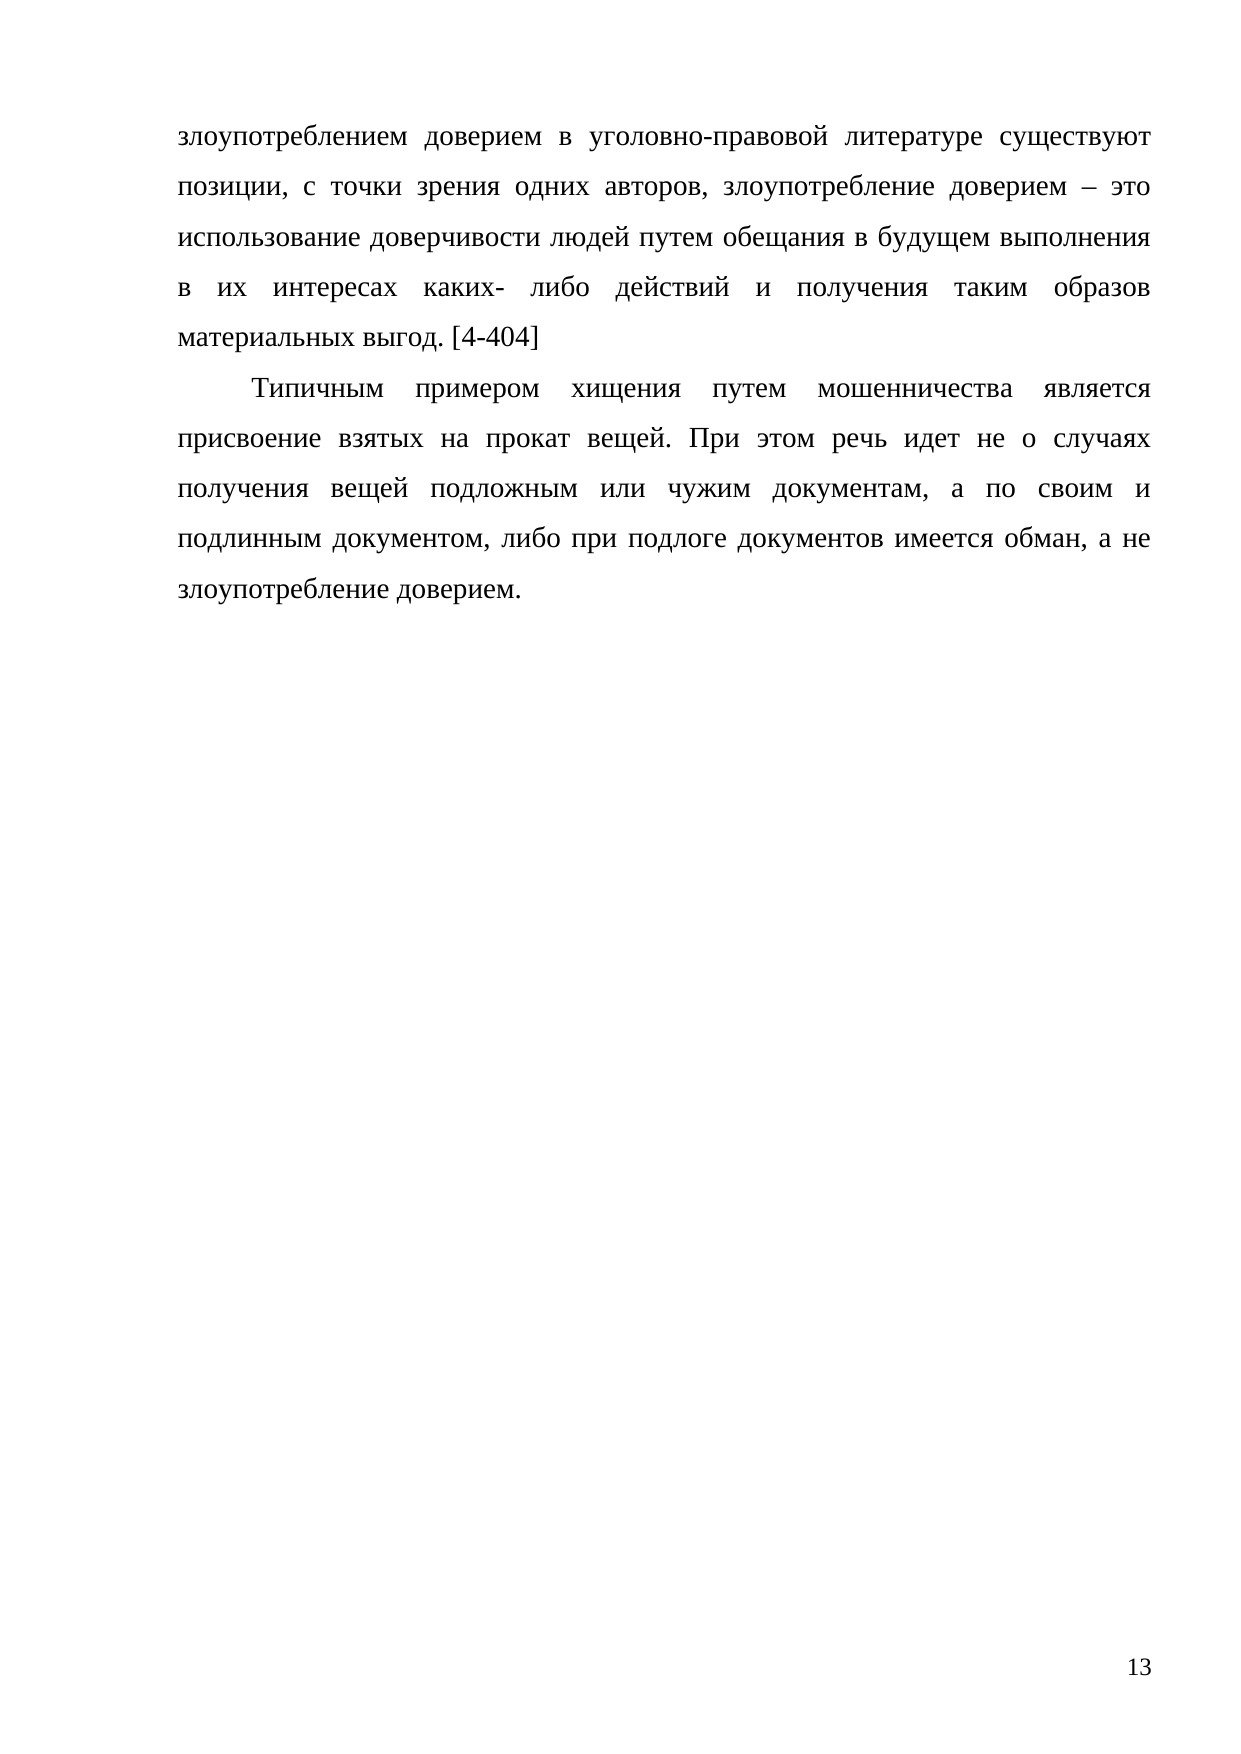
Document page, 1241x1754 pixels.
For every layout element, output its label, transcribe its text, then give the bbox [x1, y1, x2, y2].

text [177, 118, 1152, 353]
text Типичным примером хищения путем мошенничества является присвоение взятых на прокат вещей. При этом речь идет не о случаях получения вещей подложным или чужим документам, а по своим и подлинным документом, либо при подлоге документов имеется обман, а не злоупотребление доверием. [177, 370, 1152, 604]
